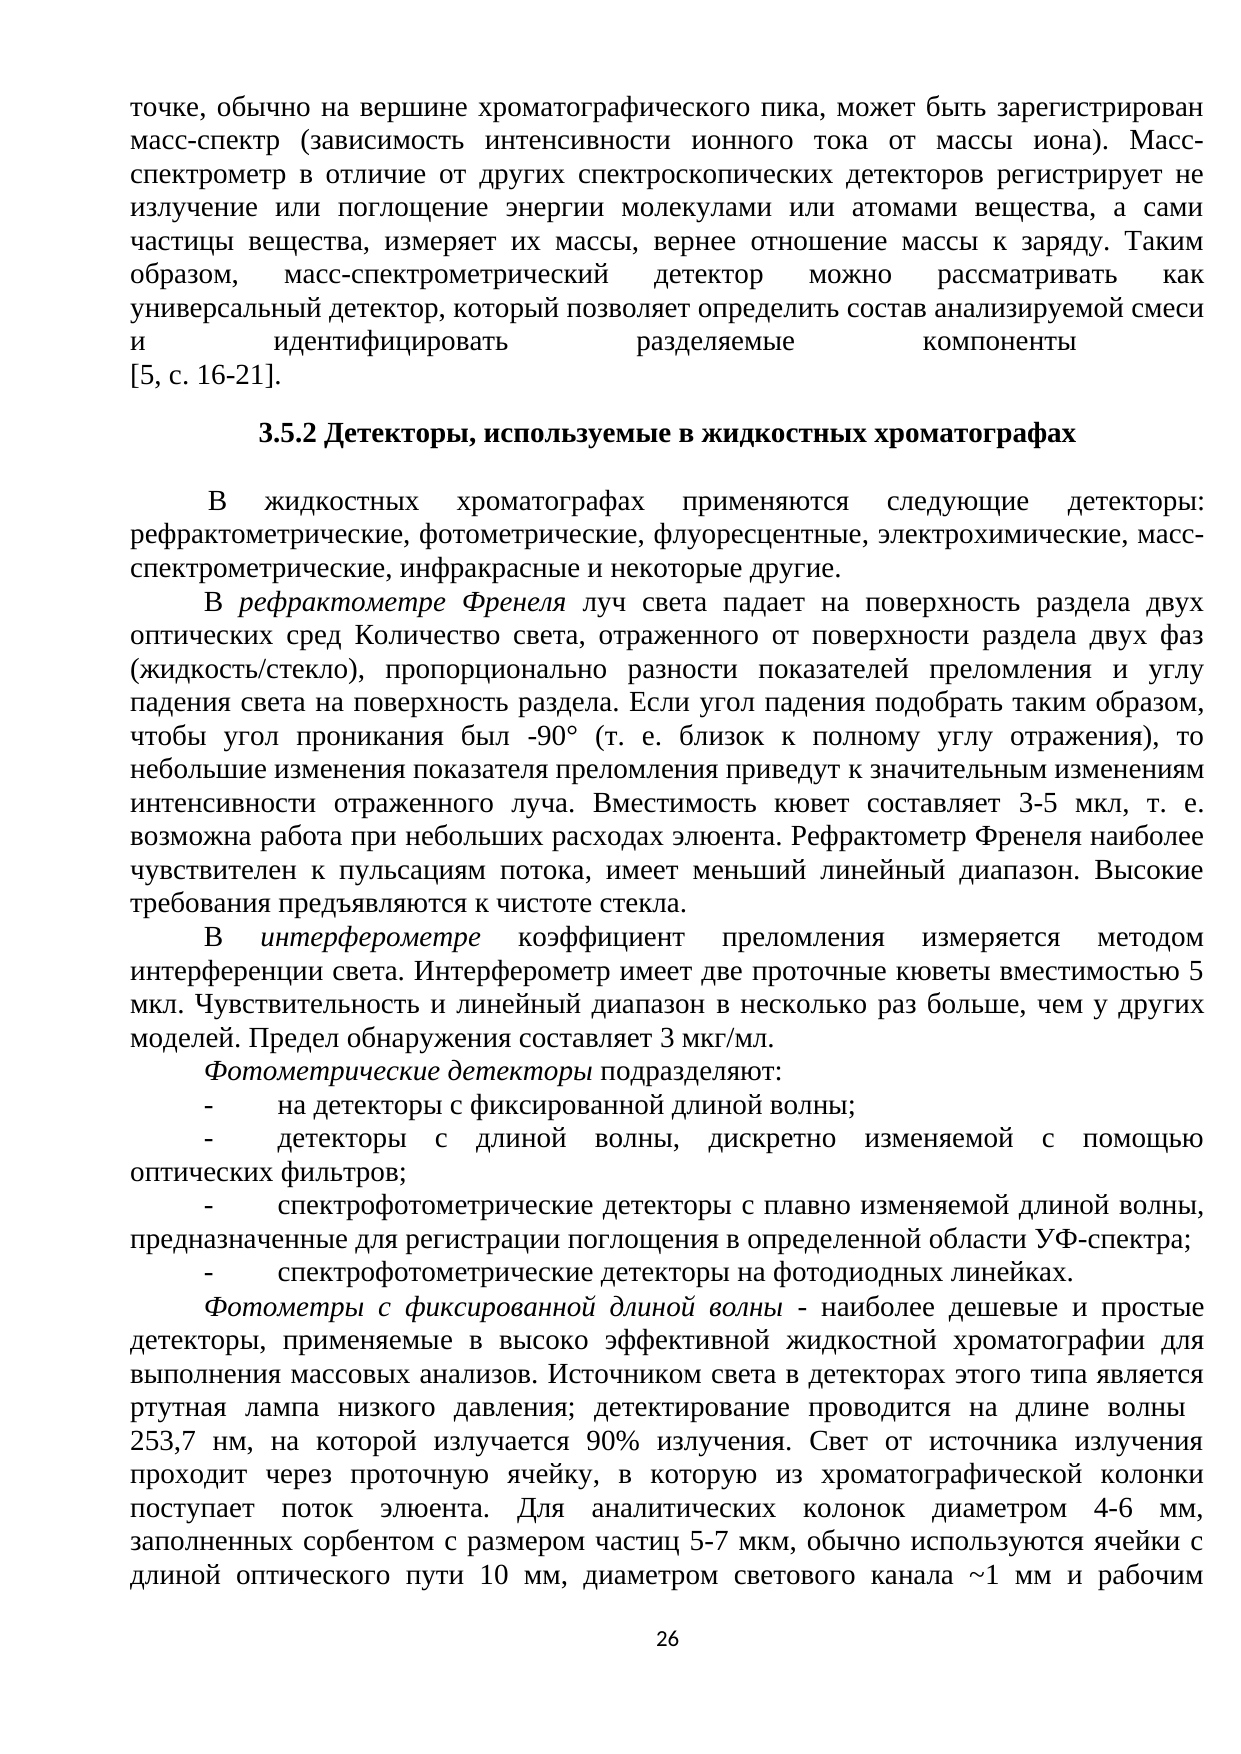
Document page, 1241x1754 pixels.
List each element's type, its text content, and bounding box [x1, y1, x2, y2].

text В жидкостных хроматографах применяются следующие детекторы: рефрактометрические, фотометрические, флуоресцентные, электрохимические, масс-спектрометрические, инфракрасные и некоторые другие. [130, 483, 1205, 583]
text Фотометрические детекторы подразделяют: [130, 1053, 1205, 1087]
text В интерферометре коэффициент преломления измеряется методом интерференции света. Интерферометр имеет две проточные кюветы вместимостью 5 мкл. Чувствительность и линейный диапазон в несколько раз больше, чем у других моделей. Предел обнаружения составляет 3 мкг/мл. [130, 919, 1205, 1053]
list спектрофотометрические детекторы с плавно изменяемой длиной волны, предназначенные для регистрации поглощения в определенной области УФ-спектра; [130, 1187, 1205, 1254]
text В рефрактометре Френеля луч света падает на поверхность раздела двух оптических сред Количество света, отраженного от поверхности раздела двух фаз (жидкость/стекло), пропорционально разности показателей преломления и углу падения света на поверхность раздела. Если угол падения подобрать таким образом, чтобы угол проникания был -90° (т. е. близок к полному углу отражения), то небольшие изменения показателя преломления приведут к значительным изменениям интенсивности отраженного луча. Вместимость кювет составляет 3-5 мкл, т. е. возможна работа при небольших расходах элюента. Рефрактометр Френеля наиболее чувствителен к пульсациям потока, имеет меньший линейный диапазон. Высокие требования предъявляются к чистоте стекла. [130, 584, 1205, 919]
text 3.5.2 Детекторы, используемые в жидкостных хроматографах [130, 416, 1205, 449]
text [130, 1289, 1205, 1591]
list спектрофотометрические детекторы на фотодиодных линейках. [130, 1254, 1205, 1288]
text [130, 89, 1205, 391]
list детекторы с длиной волны, дискретно изменяемой с помощью оптических фильтров; [130, 1120, 1205, 1187]
list на детекторы с фиксированной длиной волны; [130, 1087, 1205, 1120]
